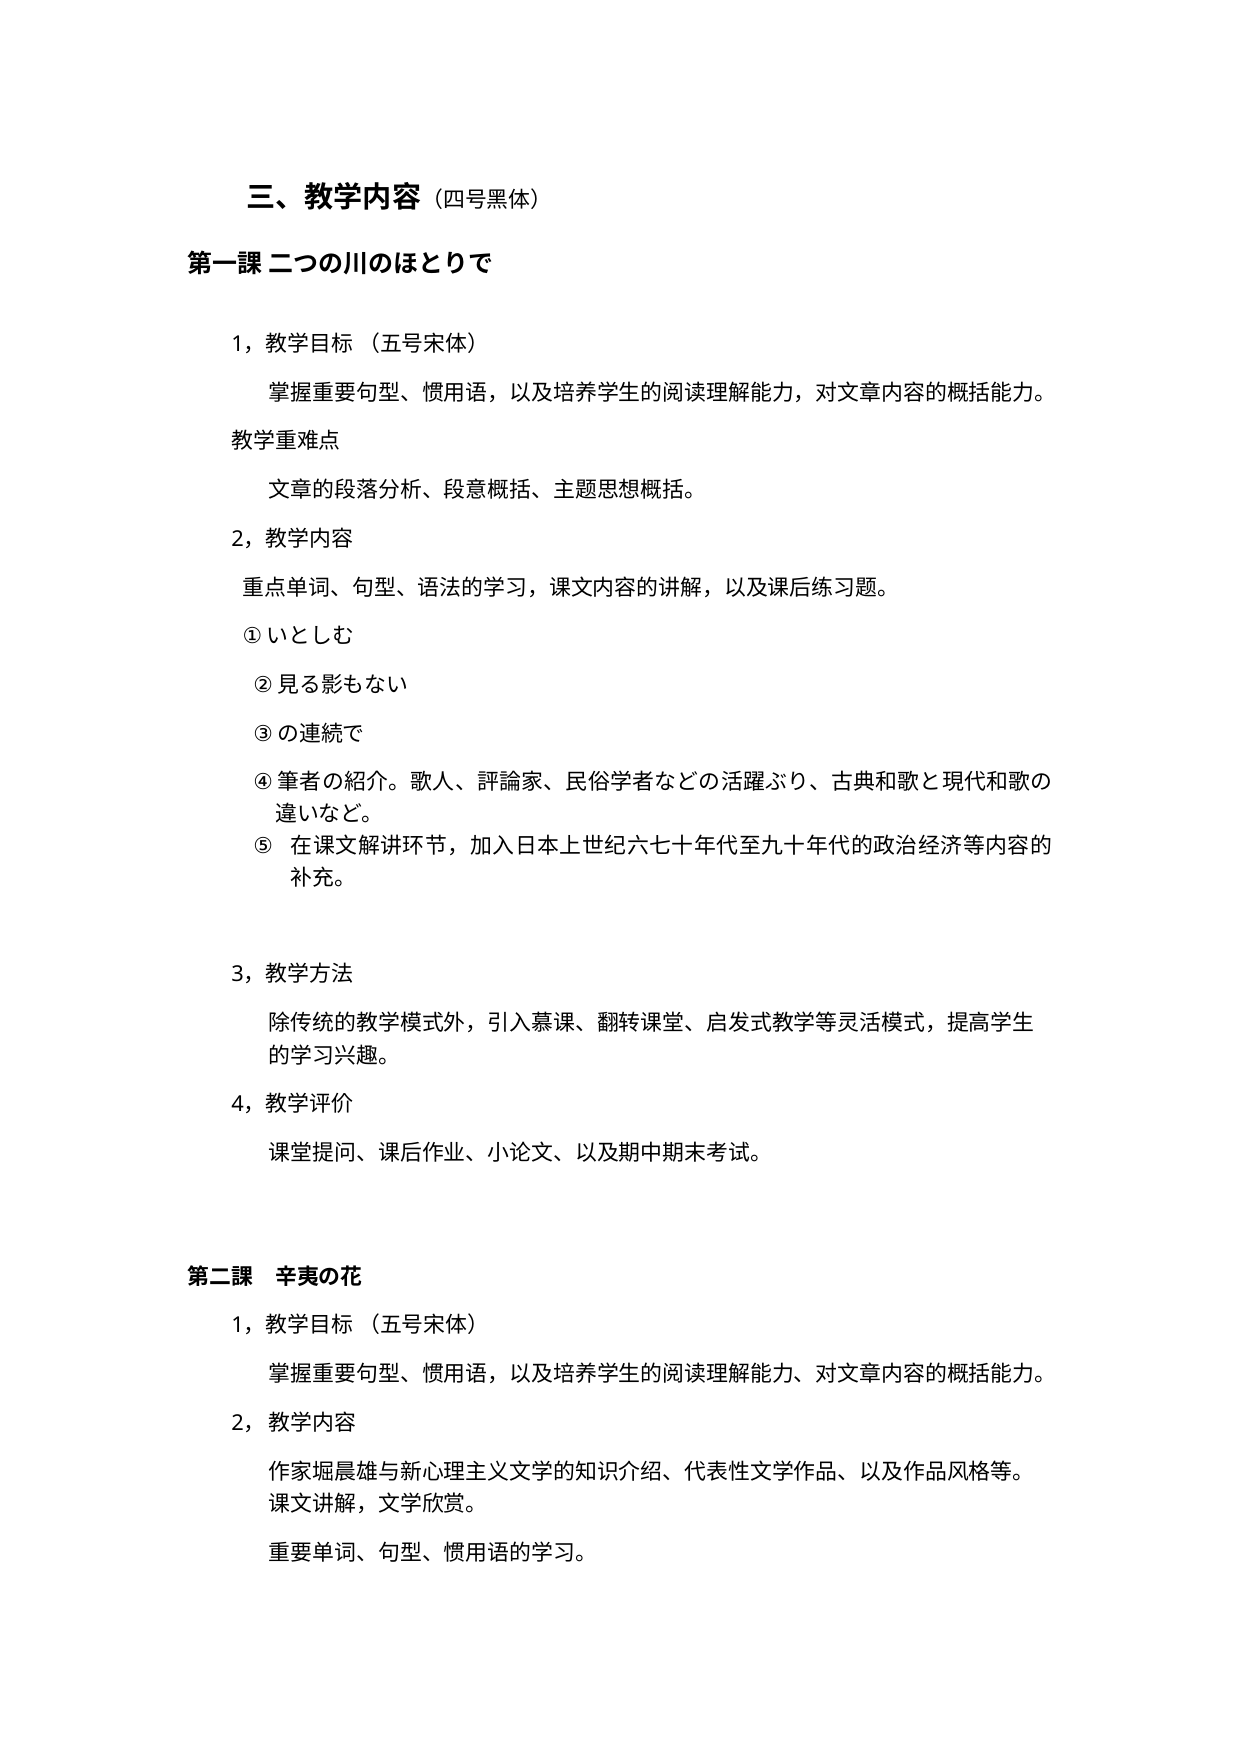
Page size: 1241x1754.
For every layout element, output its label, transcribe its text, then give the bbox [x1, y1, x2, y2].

text 第一課 二つの川のほとりで [187, 243, 1053, 279]
list 文章的段落分析、段意概括、主题思想概括。 [269, 472, 1053, 504]
text 1，教学目标 （五号宋体） [231, 1307, 1053, 1340]
list 掌握重要句型、惯用语，以及培养学生的阅读理解能力，对文章内容的概括能力。 [269, 374, 1053, 407]
text ③の連続で [187, 716, 1053, 748]
text 2，教学内容 [187, 521, 1053, 553]
text 重点单词、句型、语法的学习，课文内容的讲解，以及课后练习题。 [187, 569, 1053, 602]
text 教学重难点 [187, 423, 1053, 456]
text 1，教学目标 （五号宋体） [187, 326, 1053, 358]
list 作家堀晨雄与新心理主义文学的知识介绍、代表性文学作品、以及作品风格等。课文讲解，文学欣赏。 [269, 1453, 1053, 1518]
list 课堂提问、课后作业、小论文、以及期中期末考试。 [269, 1135, 1053, 1167]
list 重要单词、句型、惯用语的学习。 [269, 1535, 1053, 1567]
list 在课文解讲环节，加入日本上世纪六七十年代至九十年代的政治经济等内容的补充。 [253, 828, 1053, 891]
list 除传统的教学模式外，引入慕课、翻转课堂、启发式教学等灵活模式，提高学生的学习兴趣。 [269, 1005, 1053, 1070]
text ②見る影もない [187, 667, 1053, 699]
text ①いとしむ [187, 618, 1053, 651]
text 4，教学评价 [231, 1086, 1053, 1119]
text 三、教学内容（四号黑体） [187, 162, 1053, 227]
list 掌握重要句型、惯用语，以及培养学生的阅读理解能力、对文章内容的概括能力。 [269, 1356, 1053, 1388]
text 3，教学方法 [231, 956, 1053, 989]
list 教学内容 [231, 1405, 1053, 1437]
text 第二課 辛夷の花 [187, 1259, 1053, 1291]
text ④筆者の紹介。歌人、評論家、民俗学者などの活躍ぶり、古典和歌と現代和歌の違いなど。 [253, 764, 1053, 828]
